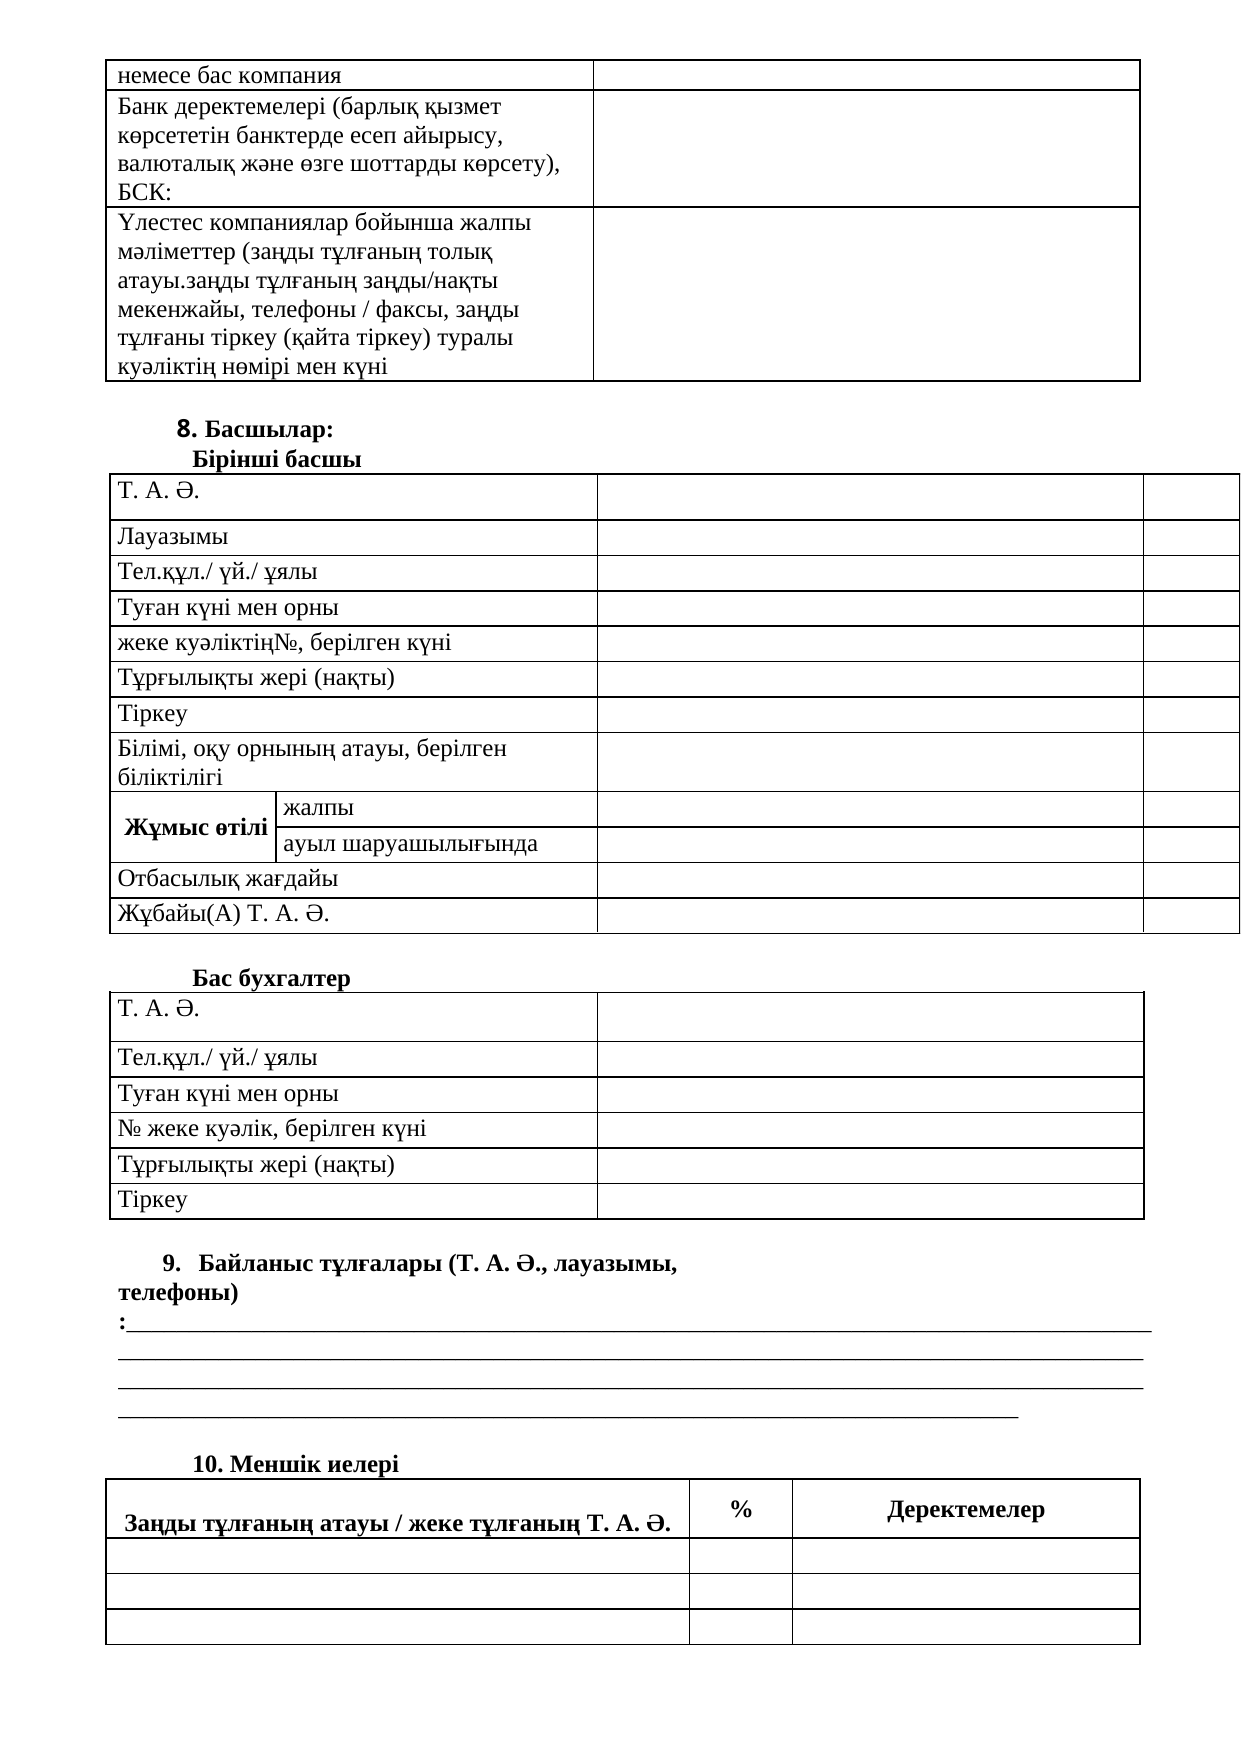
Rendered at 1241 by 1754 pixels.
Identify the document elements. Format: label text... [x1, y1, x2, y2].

table_cell [598, 592, 1143, 625]
table_cell [598, 627, 1143, 661]
table_cell [690, 1574, 792, 1608]
table_cell Лауазымы [111, 521, 597, 554]
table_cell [107, 61, 593, 89]
table_cell Тел.құл./ үй./ ұялы [111, 1042, 597, 1076]
table_cell Жұмыс өтілі [111, 792, 275, 862]
table_cell [598, 662, 1143, 696]
table_cell [1144, 733, 1239, 791]
table_cell [598, 863, 1143, 897]
table_cell [598, 1078, 1143, 1112]
table_cell Білімі, оқу орнының атауы, берілген біліктілігі [111, 733, 597, 791]
table_cell [690, 1610, 792, 1643]
table_cell [598, 556, 1143, 590]
table_cell Тұрғылықты жері (нақты) [111, 1149, 597, 1182]
table_cell Банк деректемелері (барлық қызмет көрсететін банктерде есеп айырысу, валюталық және өзге шоттарды көрсету), БСК: [107, 91, 593, 206]
title Меншік иелері [192, 1449, 1152, 1478]
subtitle 8. Басшылар: [118, 410, 1152, 444]
table_cell Тіркеу [111, 698, 597, 732]
table_header Деректемелер [793, 1480, 1139, 1537]
table_cell [594, 208, 1139, 380]
table_header Т. А. Ә. [111, 475, 597, 519]
table_cell [598, 1042, 1143, 1076]
table_cell [1144, 863, 1239, 897]
table_cell [107, 1610, 689, 1643]
table_cell жалпы [277, 792, 597, 826]
table_cell [598, 828, 1143, 862]
subtitle Бірінші басшы [118, 444, 1152, 473]
table_cell Туған күні мен орны [111, 592, 597, 625]
table_cell [598, 698, 1143, 732]
table_cell [598, 1184, 1143, 1218]
table_header [598, 475, 1143, 519]
table_cell [793, 1574, 1139, 1608]
table_cell [107, 1539, 689, 1573]
table_header % [690, 1480, 792, 1537]
table_cell [1144, 792, 1239, 826]
table_cell [598, 792, 1143, 826]
subtitle Бас бухгалтер [118, 963, 1152, 991]
table_cell [598, 521, 1143, 554]
table_cell жеке куәліктің№, берілген күні [111, 627, 597, 661]
table_cell [793, 1610, 1139, 1643]
table_cell [1144, 521, 1239, 554]
table_cell [107, 1574, 689, 1608]
table_cell [690, 1539, 792, 1573]
table_cell [594, 91, 1139, 206]
table_cell [1144, 828, 1239, 862]
table_cell [598, 733, 1143, 791]
table_cell Жұбайы(А) Т. А. Ә. [111, 899, 597, 932]
table_cell [1144, 592, 1239, 625]
table_cell [598, 899, 1143, 932]
table_cell [793, 1539, 1139, 1573]
table_cell [1144, 662, 1239, 696]
table_cell Тіркеу [111, 1184, 597, 1218]
table_cell № жеке куәлік, берілген күні [111, 1113, 597, 1147]
table_cell Тұрғылықты жері (нақты) [111, 662, 597, 696]
table_cell ауыл шаруашылығында [277, 828, 597, 862]
table_header Т. А. Ә. [111, 993, 597, 1041]
table_cell [1144, 698, 1239, 732]
table_cell Үлестес компаниялар бойынша жалпы мәліметтер (заңды тұлғаның толық атауы.заңды тұлғаның заңды/нақты мекенжайы, телефоны / факсы, заңды тұлғаны тіркеу (қайта тіркеу) туралы куәліктің нөмірі мен күні [107, 208, 593, 380]
table_cell Туған күні мен орны [111, 1078, 597, 1112]
table_header [1144, 475, 1239, 519]
table_cell [1144, 556, 1239, 590]
table_cell [594, 61, 1139, 89]
table_cell Тел.құл./ үй./ ұялы [111, 556, 597, 590]
table_cell [1144, 899, 1239, 932]
table_header [598, 993, 1143, 1041]
table_cell Отбасылық жағдайы [111, 863, 597, 897]
table_header Заңды тұлғаның атауы / жеке тұлғаның Т. А. Ә. [107, 1480, 689, 1537]
table_cell [598, 1149, 1143, 1182]
title Байланыс тұлғалары (Т. А. Ә., лауазымы, телефоны):______________________________________________________________________________________________________________________________________________________________________________________________________________________________________________________________________________________________________________________________ [118, 1248, 1152, 1421]
table_cell [1144, 627, 1239, 661]
table_cell [598, 1113, 1143, 1147]
